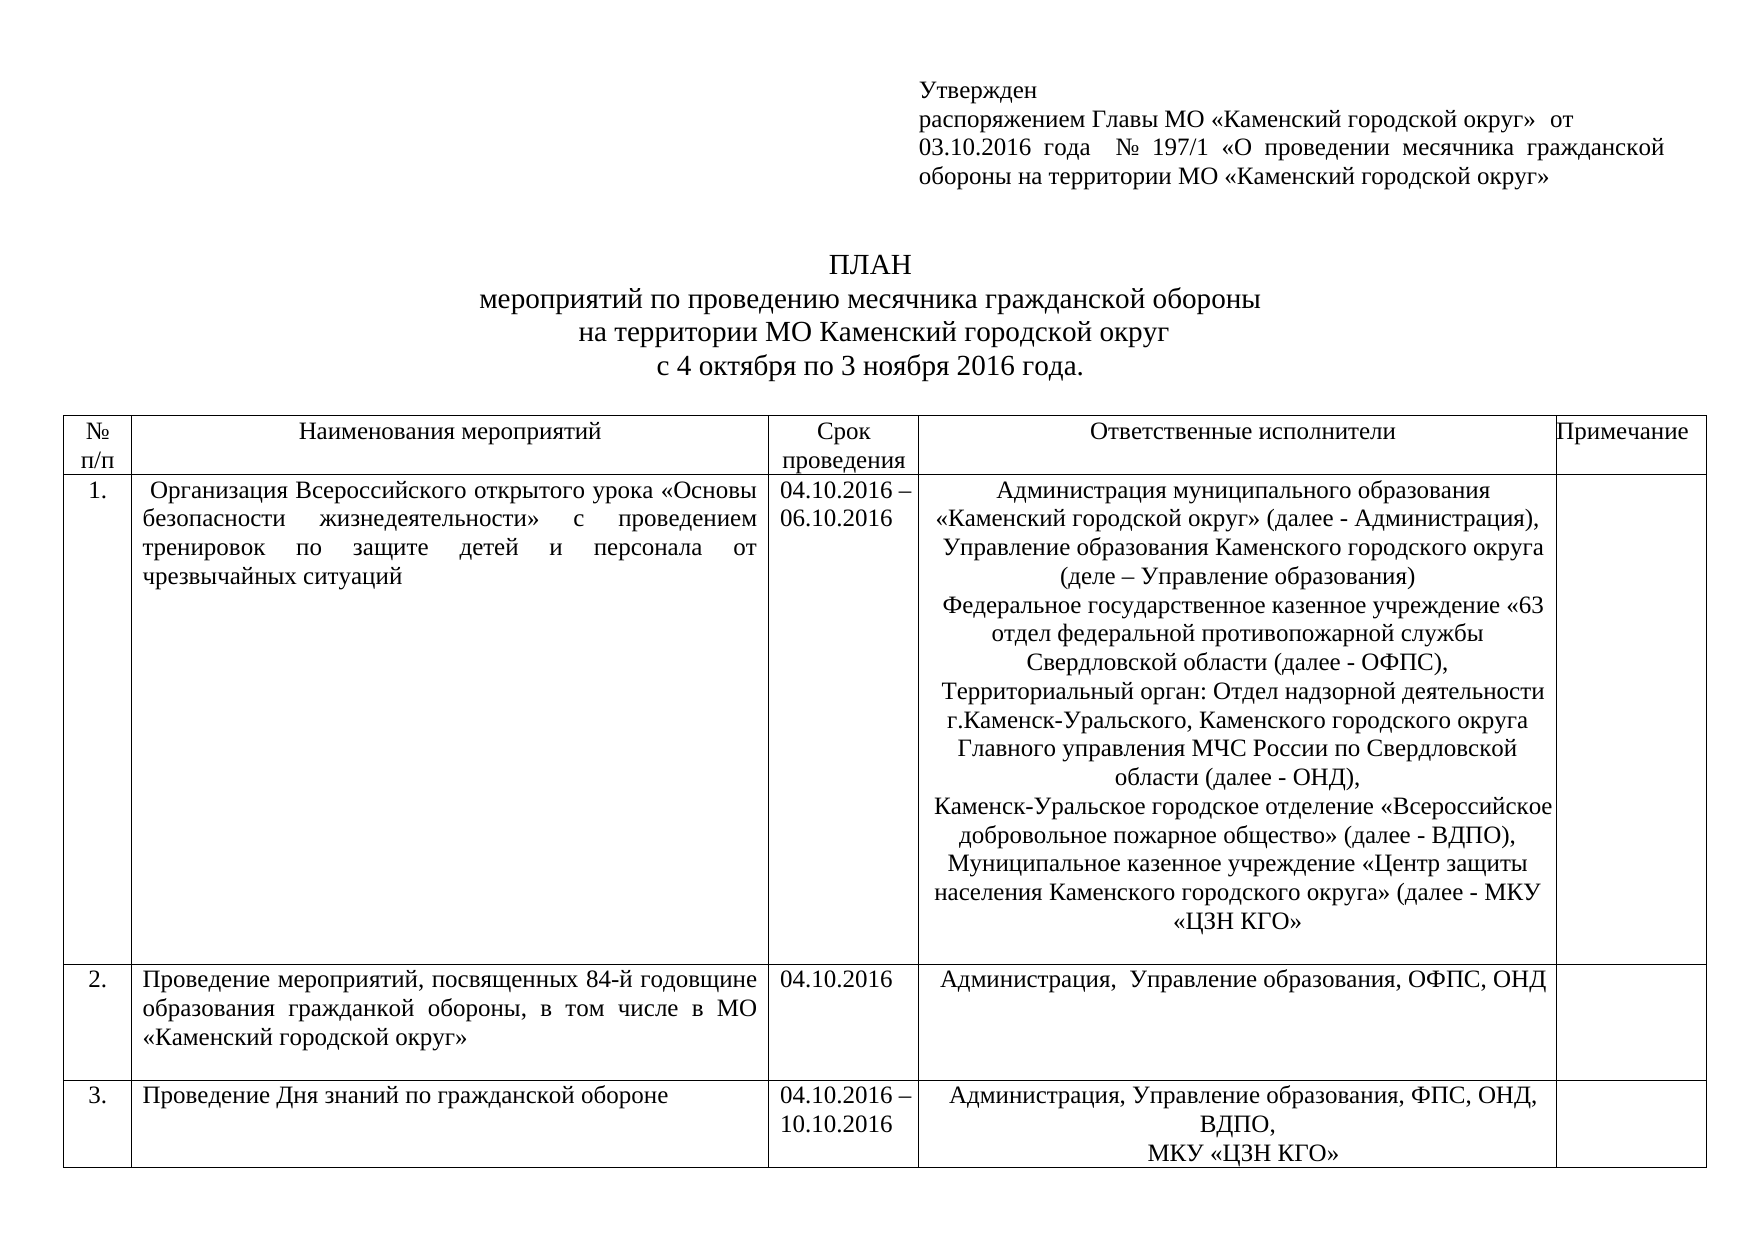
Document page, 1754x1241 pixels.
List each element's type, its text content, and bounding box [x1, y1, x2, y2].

table_cell Проведение Дня знаний по гражданской обороне [132, 1081, 768, 1167]
table_cell Организация Всероссийского открытого урока «Основы безопасности жизнедеятельности» с проведением тренировок по защите детей и персонала от чрезвычайных ситуаций [132, 475, 768, 963]
table_cell Администрация, Управление образования, ФПС, ОНД, ВДПО, МКУ «ЦЗН КГО» [919, 1081, 1556, 1167]
table_cell [1557, 965, 1706, 1079]
table_cell 04.10.2016 – 10.10.2016 [769, 1081, 918, 1167]
table_cell 1. [64, 475, 131, 963]
text Утвержден [919, 75, 1665, 104]
table_cell 3. [64, 1081, 131, 1167]
table_cell Администрация муниципального образования «Каменский городской округ» (далее - Администрация), Управление образования Каменского городского округа (деле – Управление образования) Федеральное государственное казенное учреждение «63 отдел федеральной противопожарной службы Свердловской области (далее - ОФПС), Территориальный орган: Отдел надзорной деятельности г.Каменск-Уральского, Каменского городского округа Главного управления МЧС России по Свердловской области (далее - ОНД), Каменск-Уральское городское отделение «Всероссийское добровольное пожарное общество» (далее - ВДПО), Муниципальное казенное учреждение «Центр защиты населения Каменского городского округа» (далее - МКУ «ЦЗН КГО» [919, 475, 1556, 963]
text с 4 октября по 3 ноября 2016 года. [75, 348, 1665, 382]
table_header Ответственные исполнители [919, 416, 1556, 474]
table_header Примечание [1557, 416, 1706, 474]
table_cell 2. [64, 965, 131, 1079]
text на территории МО Каменский городской округ [75, 314, 1665, 348]
table_header Срок проведения [769, 416, 918, 474]
table_header Наименования мероприятий [132, 416, 768, 474]
table_header № п/п [64, 416, 131, 474]
text распоряжением Главы МО «Каменский городской округ» от 03.10.2016 года № 197/1 «О проведении месячника гражданской обороны на территории МО «Каменский городской округ» [919, 104, 1665, 190]
table_cell 04.10.2016 – 06.10.2016 [769, 475, 918, 963]
table_cell 04.10.2016 [769, 965, 918, 1079]
text ПЛАН [75, 247, 1665, 281]
table_cell [1557, 1081, 1706, 1167]
table_cell Администрация, Управление образования, ОФПС, ОНД [919, 965, 1556, 1079]
text мероприятий по проведению месячника гражданской обороны [75, 281, 1665, 314]
table_cell Проведение мероприятий, посвященных 84-й годовщине образования гражданкой обороны, в том числе в МО «Каменский городской округ» [132, 965, 768, 1079]
table_cell [1557, 475, 1706, 963]
